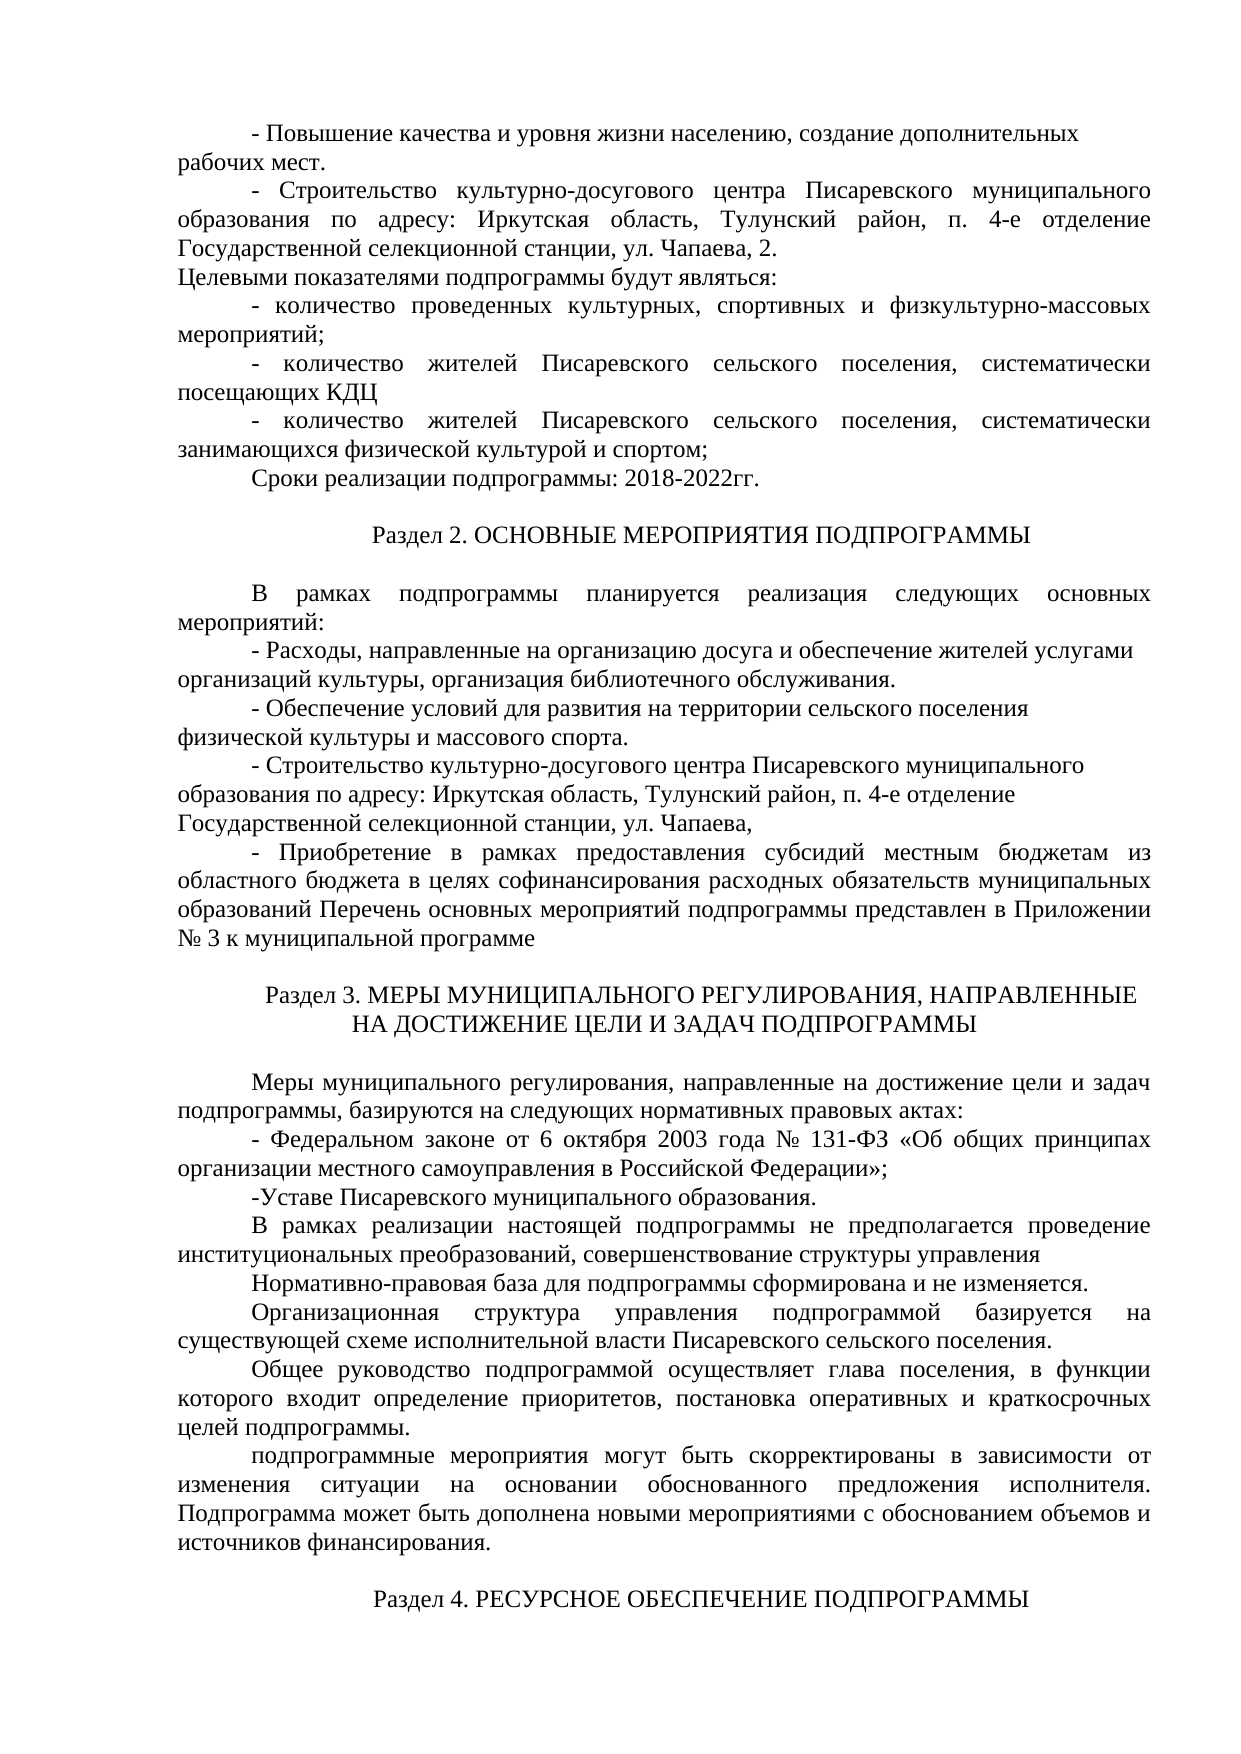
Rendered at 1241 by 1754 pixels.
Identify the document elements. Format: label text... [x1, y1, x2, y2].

text подпрограммные мероприятия могут быть скорректированы в зависимости от изменения ситуации на основании обоснованного предложения исполнителя. Подпрограмма может быть дополнена новыми мероприятиями с обоснованием объемов и источников финансирования. [177, 1441, 1152, 1556]
text Раздел 4. РЕСУРСНОЕ ОБЕСПЕЧЕНИЕ ПОДПРОГРАММЫ [177, 1584, 1152, 1613]
text -Уставе Писаревского муниципального образования. [177, 1182, 1152, 1211]
text - количество проведенных культурных, спортивных и физкультурно-массовых мероприятий; [177, 291, 1152, 348]
text В рамках подпрограммы планируется реализация следующих основных мероприятий: [177, 578, 1152, 636]
text Общее руководство подпрограммой осуществляет глава поселения, в функции которого входит определение приоритетов, постановка оперативных и краткосрочных целей подпрограммы. [177, 1354, 1152, 1441]
text Меры муниципального регулирования, направленные на достижение цели и задач подпрограммы, базируются на следующих нормативных правовых актах: [177, 1067, 1152, 1124]
text - Повышение качества и уровня жизни населению, создание дополнительных рабочих мест. [177, 118, 1152, 176]
text Целевыми показателями подпрограммы будут являться: [177, 262, 1152, 291]
text В рамках реализации настоящей подпрограммы не предполагается проведение институциональных преобразований, совершенствование структуры управления [177, 1211, 1152, 1268]
text - Строительство культурно-досугового центра Писаревского муниципального образования по адресу: Иркутская область, Тулунский район, п. 4-е отделение Государственной селекционной станции, ул. Чапаева, [177, 751, 1152, 837]
text Организационная структура управления подпрограммой базируется на существующей схеме исполнительной власти Писаревского сельского поселения. [177, 1297, 1152, 1354]
text - Расходы, направленные на организацию досуга и обеспечение жителей услугами организаций культуры, организация библиотечного обслуживания. [177, 636, 1152, 693]
text Нормативно-правовая база для подпрограммы сформирована и не изменяется. [177, 1268, 1152, 1297]
text Сроки реализации подпрограммы: 2018-2022гг. [177, 463, 1152, 492]
text - количество жителей Писаревского сельского поселения, систематически посещающих КДЦ [177, 348, 1152, 406]
text - количество жителей Писаревского сельского поселения, систематически занимающихся физической культурой и спортом; [177, 406, 1152, 463]
text Раздел 2. ОСНОВНЫЕ МЕРОПРИЯТИЯ ПОДПРОГРАММЫ [177, 521, 1152, 549]
text - Обеспечение условий для развития на территории сельского поселения физической культуры и массового спорта. [177, 693, 1152, 751]
text - Приобретение в рамках предоставления субсидий местным бюджетам из областного бюджета в целях софинансирования расходных обязательств муниципальных образований Перечень основных мероприятий подпрограммы представлен в Приложении № 3 к муниципальной программе [177, 837, 1152, 952]
text - Строительство культурно-досугового центра Писаревского муниципального образования по адресу: Иркутская область, Тулунский район, п. 4-е отделение Государственной селекционной станции, ул. Чапаева, 2. [177, 176, 1152, 262]
text Раздел 3. МЕРЫ МУНИЦИПАЛЬНОГО РЕГУЛИРОВАНИЯ, НАПРАВЛЕННЫЕ НА ДОСТИЖЕНИЕ ЦЕЛИ И ЗАДАЧ ПОДПРОГРАММЫ [177, 981, 1152, 1038]
text - Федеральном законе от 6 октября 2003 года № 131-ФЗ «Об общих принципах организации местного самоуправления в Российской Федерации»; [177, 1124, 1152, 1182]
